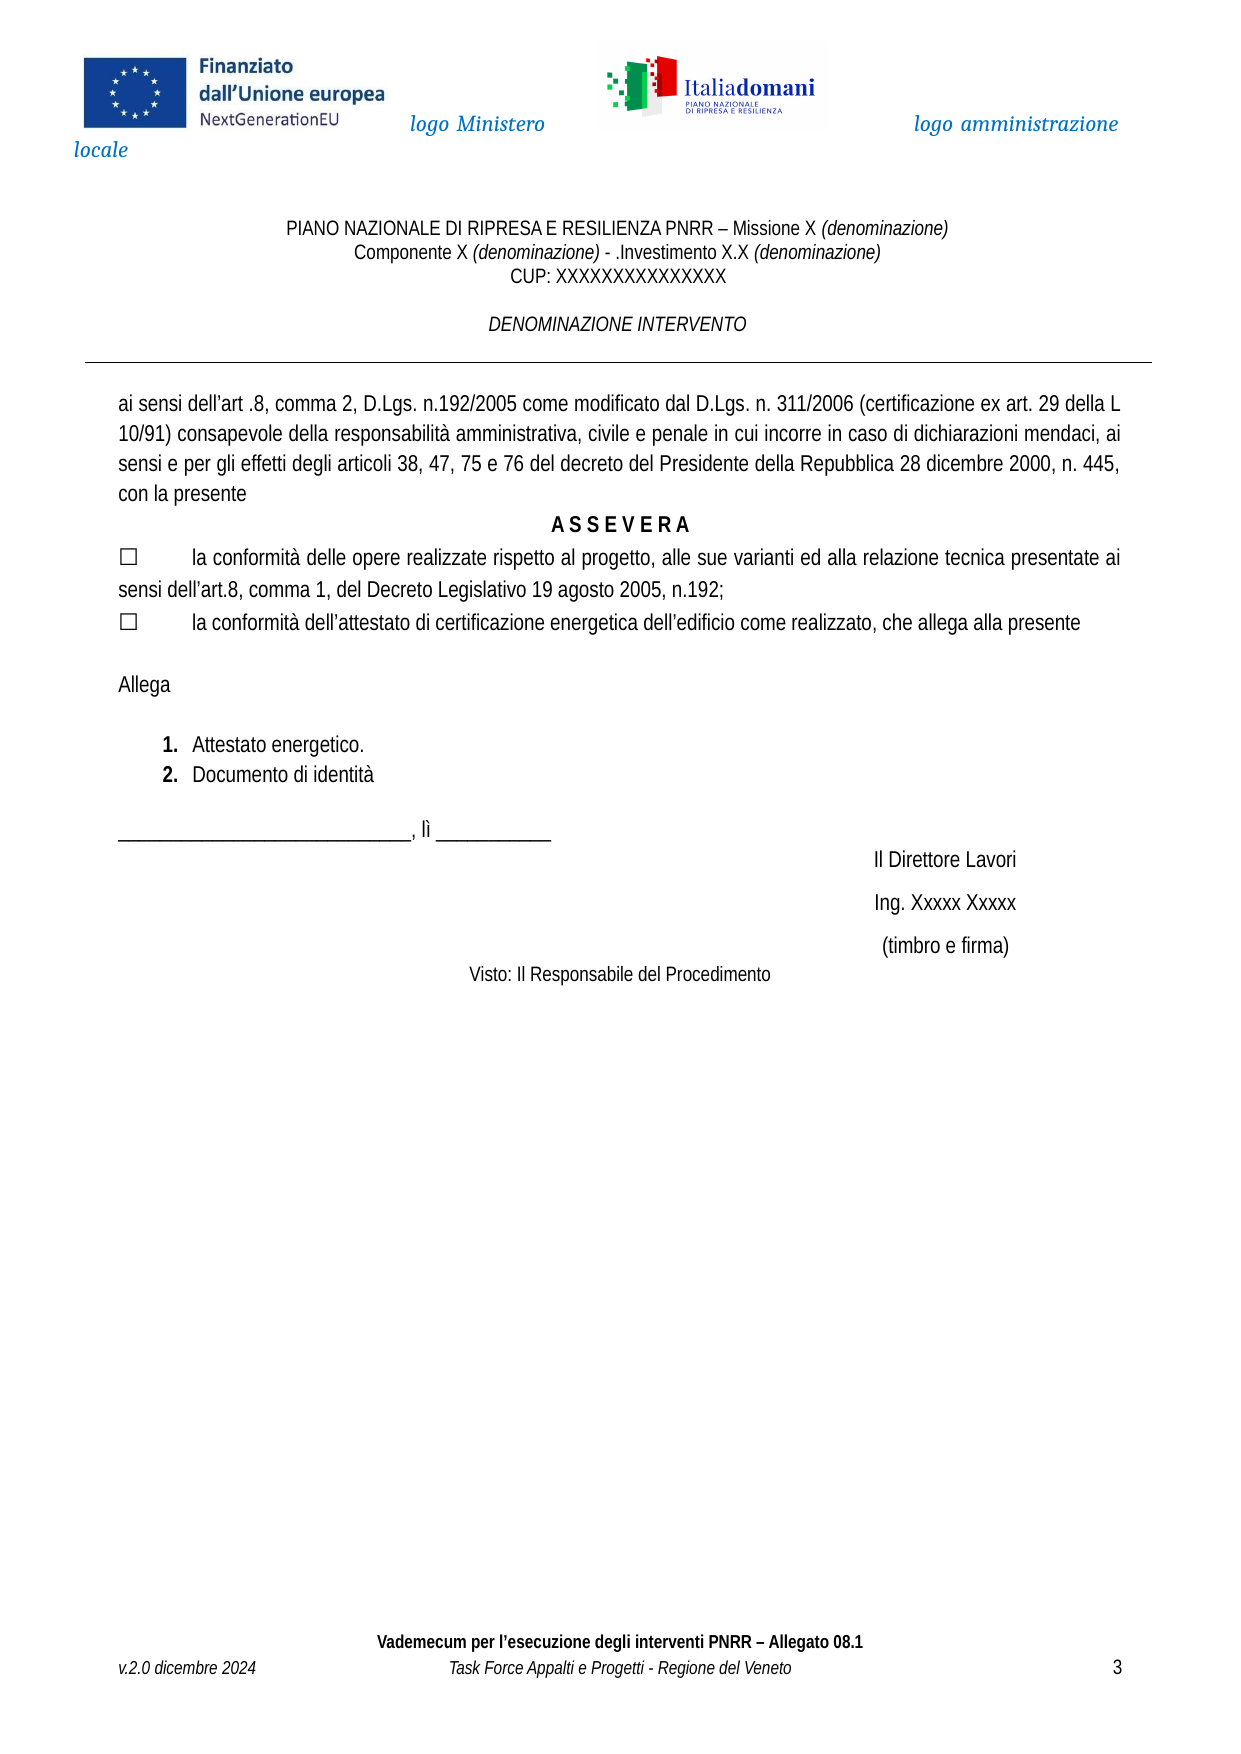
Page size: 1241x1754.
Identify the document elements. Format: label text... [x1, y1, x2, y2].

list Attestato energetico. [162, 731, 1122, 757]
text Allega [118, 671, 1122, 697]
picture [596, 41, 829, 132]
text la conformità delle opere realizzate rispetto al progetto, alle sue varianti ed alla relazione tecnica presentate ai sensi dell’art.8, comma 1, del Decreto Legislativo 19 agosto 2005, n.192; [118, 541, 1122, 602]
text Visto: Il Responsabile del Procedimento [118, 962, 1122, 986]
picture [73, 49, 389, 132]
text (timbro e firma) [699, 932, 1122, 958]
text ai sensi dell’art .8, comma 2, D.Lgs. n.192/2005 come modificato dal D.Lgs. n. 311/2006 (certificazione ex art. 29 della L 10/91) consapevole della responsabilità amministrativa, civile e penale in cui incorre in caso di dichiarazioni mendaci, ai sensi e per gli effetti degli articoli 38, 47, 75 e 76 del decreto del Presidente della Repubblica 28 dicembre 2000, n. 445, con la presente [118, 390, 1122, 507]
text A S S E V E R A [118, 511, 1122, 537]
text Il Direttore Lavori [118, 846, 1122, 872]
text la conformità dell’attestato di certificazione energetica dell’edificio come realizzato, che allega alla presente [118, 606, 1122, 637]
text ____________________________, lì ___________ [118, 816, 1122, 842]
list Documento di identità [162, 761, 1122, 787]
text Ing. Xxxxx Xxxxx [118, 889, 1122, 915]
